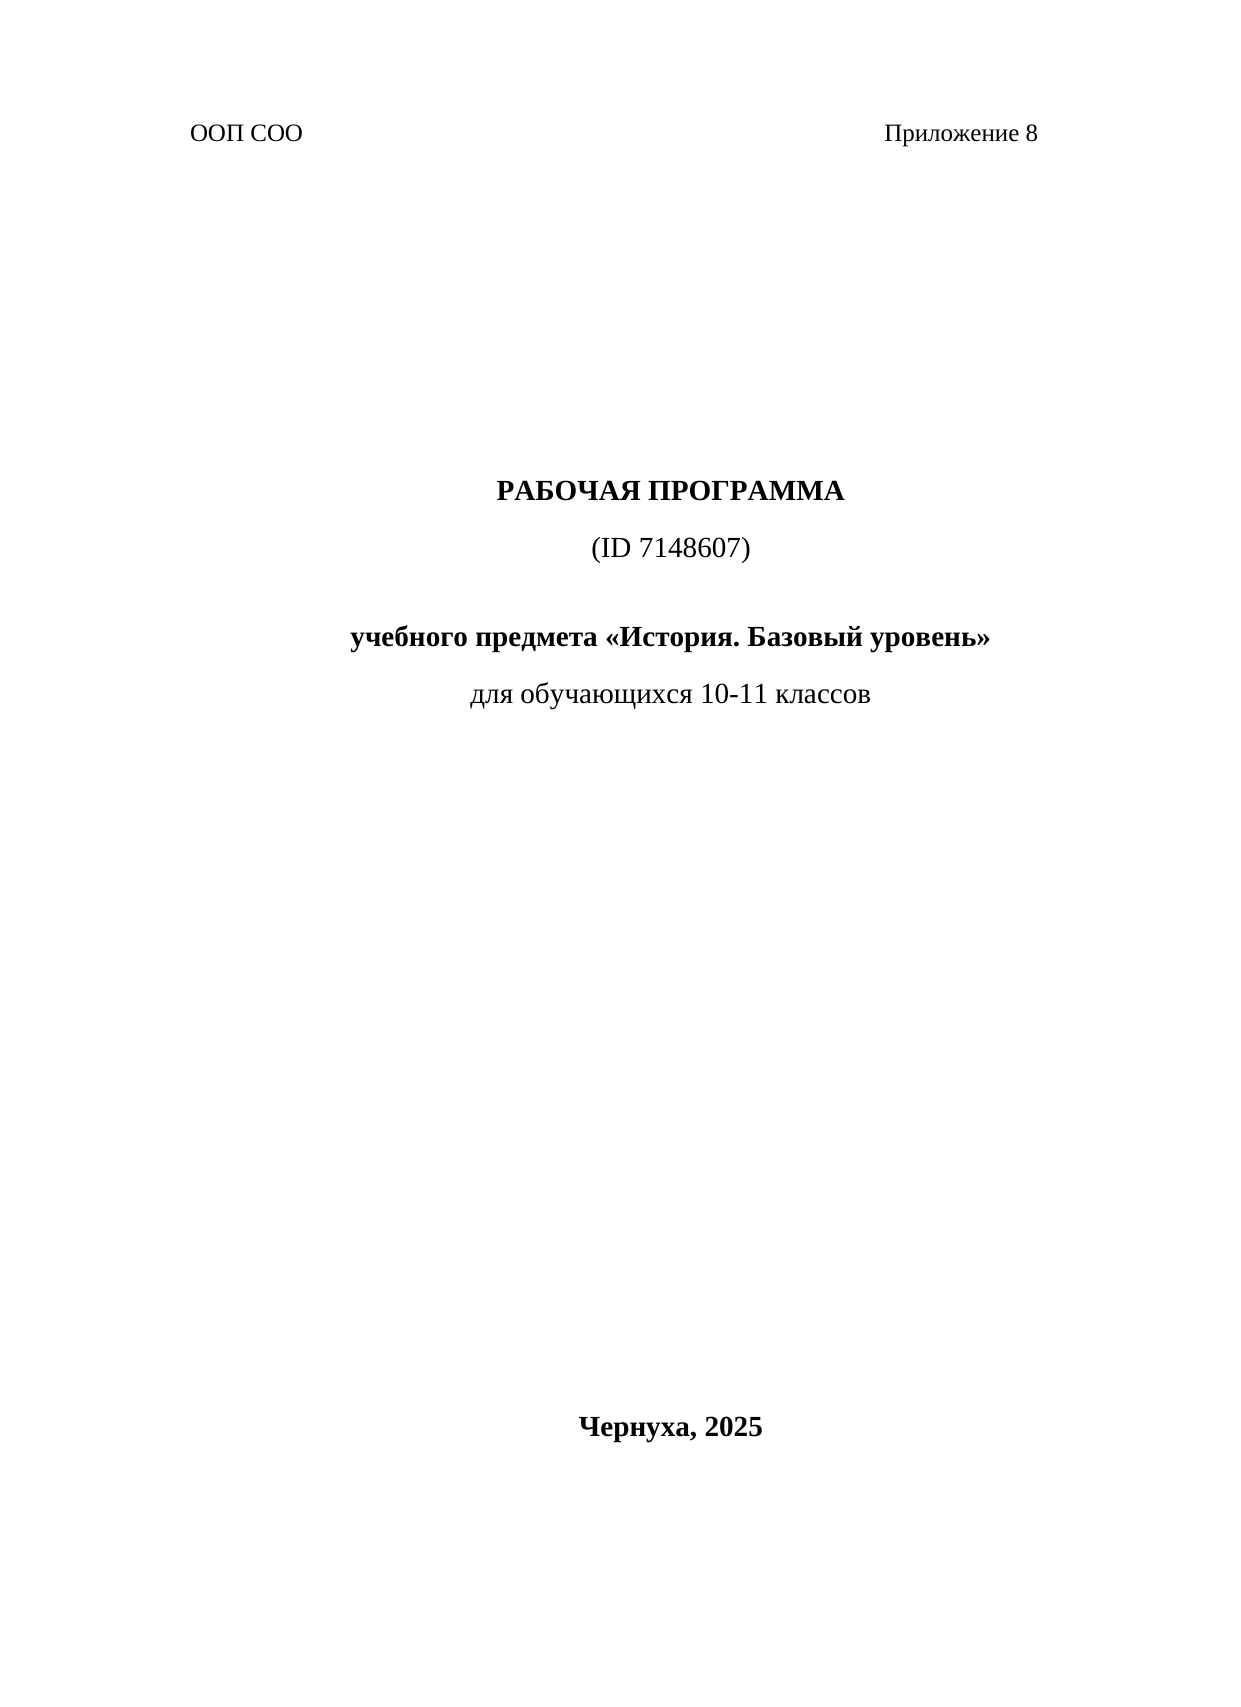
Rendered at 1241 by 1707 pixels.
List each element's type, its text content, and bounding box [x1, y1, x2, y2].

text Чернуха, 2025 [190, 1409, 1152, 1443]
text ООП СОО Приложение 8 [190, 118, 1152, 147]
text (ID 7148607) [190, 530, 1152, 563]
text учебного предмета «История. Базовый уровень» [190, 619, 1152, 653]
text РАБОЧАЯ ПРОГРАММА [190, 473, 1152, 507]
text для обучающихся 10-11 классов [190, 676, 1152, 710]
